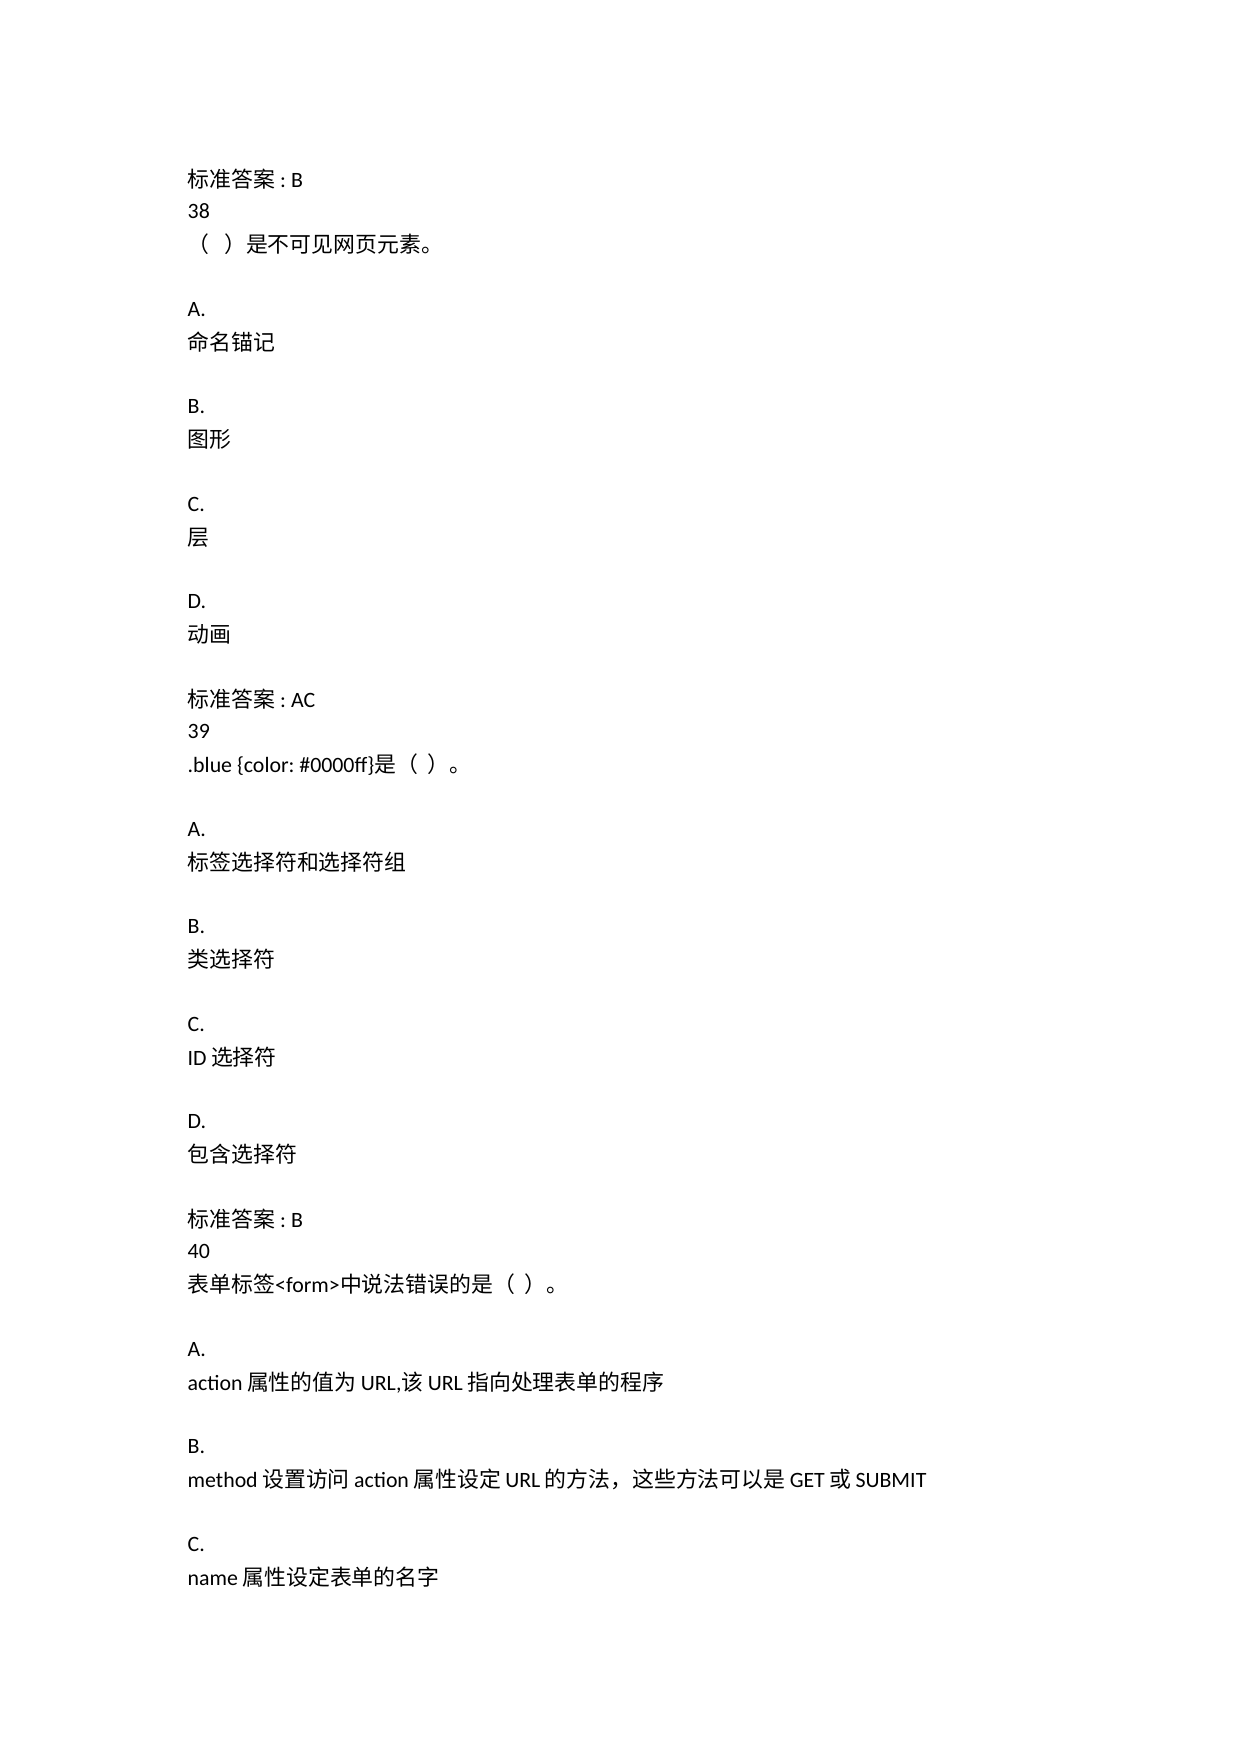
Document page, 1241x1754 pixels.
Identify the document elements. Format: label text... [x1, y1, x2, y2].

text 39 [187, 714, 1053, 747]
text name属性设定表单的名字 [187, 1559, 1053, 1592]
text 标签选择符和选择符组 [187, 844, 1053, 877]
text （ ）是不可见网页元素。 [187, 227, 1053, 259]
text B. [187, 909, 1053, 942]
text 包含选择符 [187, 1137, 1053, 1169]
text 标准答案 : B [187, 1202, 1053, 1234]
text 类选择符 [187, 942, 1053, 974]
text 标准答案 : B [187, 162, 1053, 194]
text C. [187, 487, 1053, 519]
text A. [187, 1332, 1053, 1364]
text A. [187, 812, 1053, 844]
text 40 [187, 1234, 1053, 1267]
text B. [187, 389, 1053, 422]
text 38 [187, 194, 1053, 227]
text A. [187, 292, 1053, 324]
text .blue {color: #0000ff}是（ ）。 [187, 747, 1053, 779]
text 图形 [187, 422, 1053, 454]
text C. [187, 1527, 1053, 1559]
text 表单标签<form>中说法错误的是（ ）。 [187, 1267, 1053, 1299]
text 动画 [187, 617, 1053, 649]
text 层 [187, 519, 1053, 552]
text 标准答案 : AC [187, 682, 1053, 714]
text method设置访问action属性设定URL的方法，这些方法可以是GET或SUBMIT [187, 1462, 1053, 1494]
text D. [187, 1104, 1053, 1137]
text action属性的值为URL,该URL指向处理表单的程序 [187, 1364, 1053, 1397]
text D. [187, 584, 1053, 617]
text ID选择符 [187, 1039, 1053, 1072]
text 命名锚记 [187, 324, 1053, 357]
text C. [187, 1007, 1053, 1039]
text B. [187, 1429, 1053, 1462]
